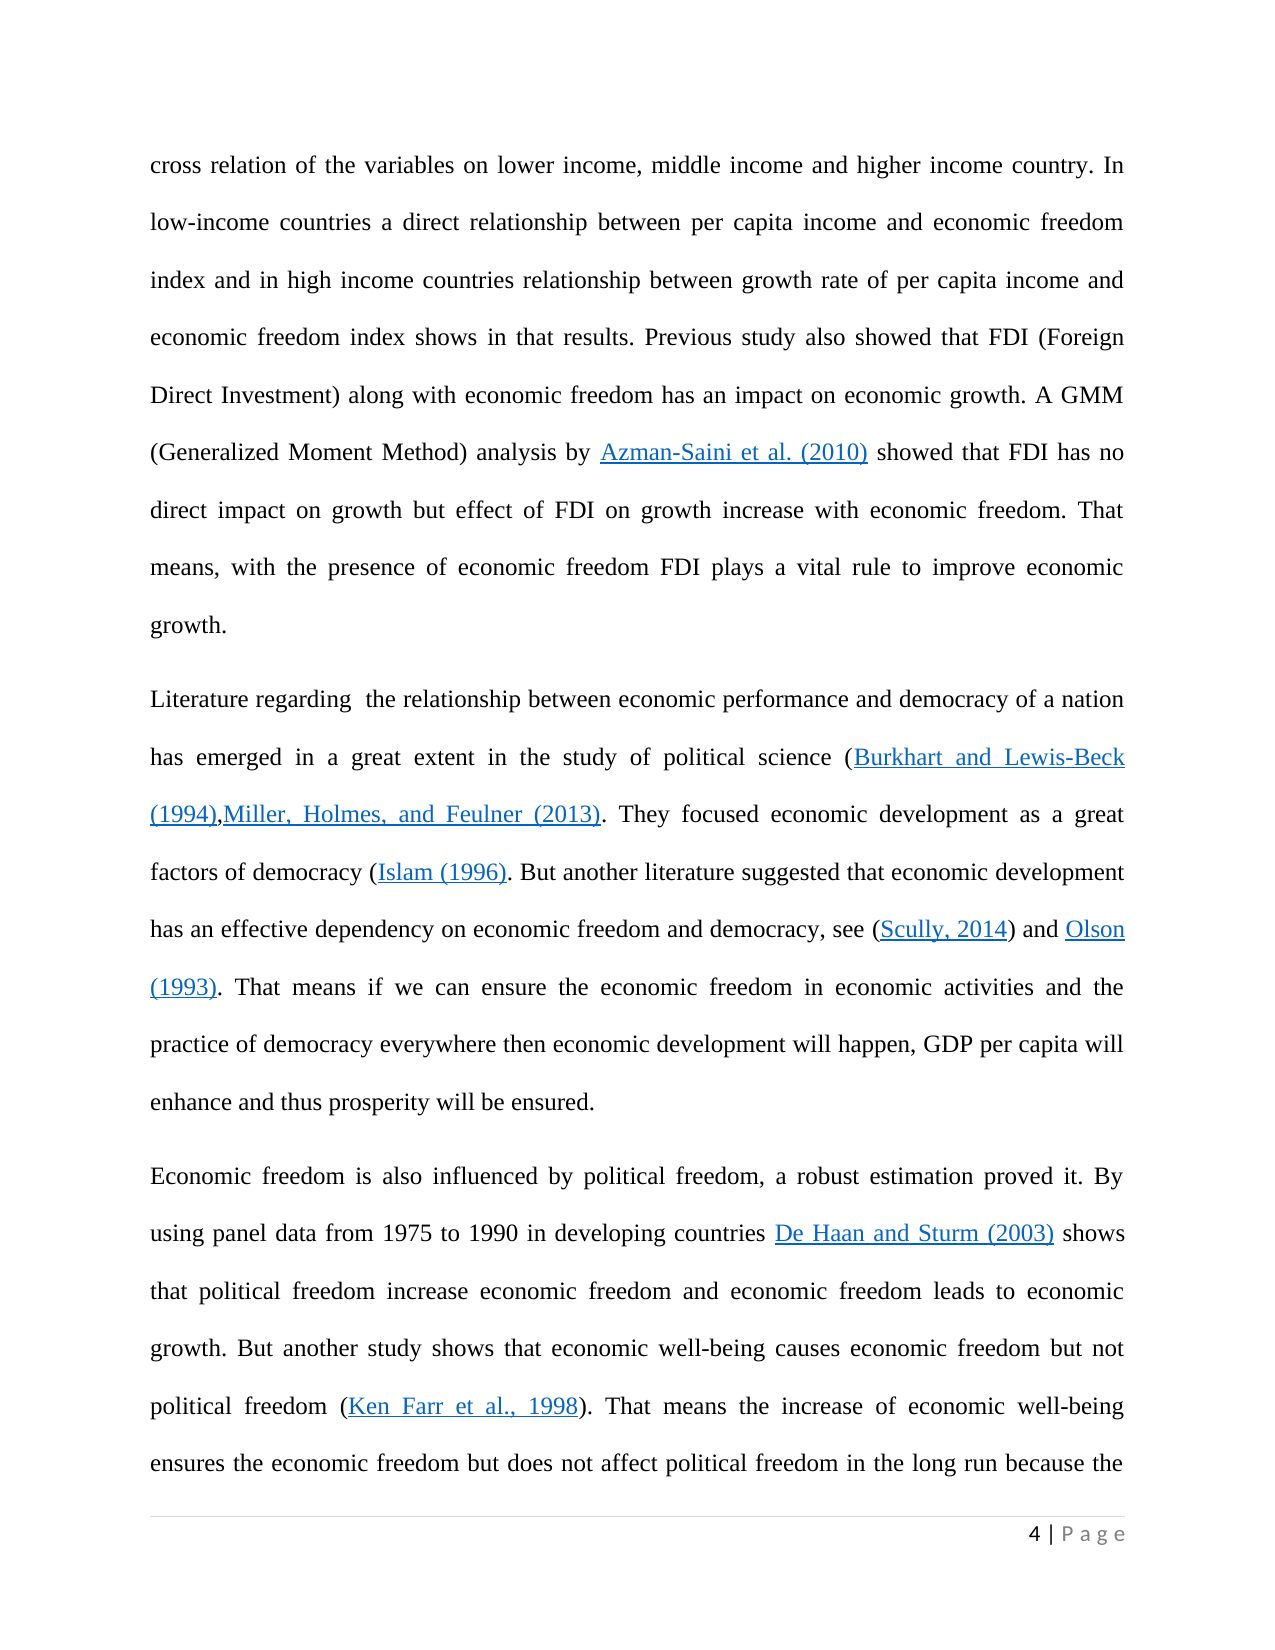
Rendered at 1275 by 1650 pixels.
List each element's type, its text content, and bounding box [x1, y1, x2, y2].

text Literature regarding the relationship between economic performance and democracy of a nation has emerged in a great extent in the study of political science (Burkhart and Lewis-Beck (1994),Miller, Holmes, and Feulner (2013). They focused economic development as a great factors of democracy (Islam (1996). But another literature suggested that economic development has an effective dependency on economic freedom and democracy, see (Scully, 2014) and Olson (1993). That means if we can ensure the economic freedom in economic activities and the practice of democracy everywhere then economic development will happen, GDP per capita will enhance and thus prosperity will be ensured. [150, 684, 1125, 1115]
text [150, 1161, 1125, 1477]
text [150, 150, 1125, 639]
